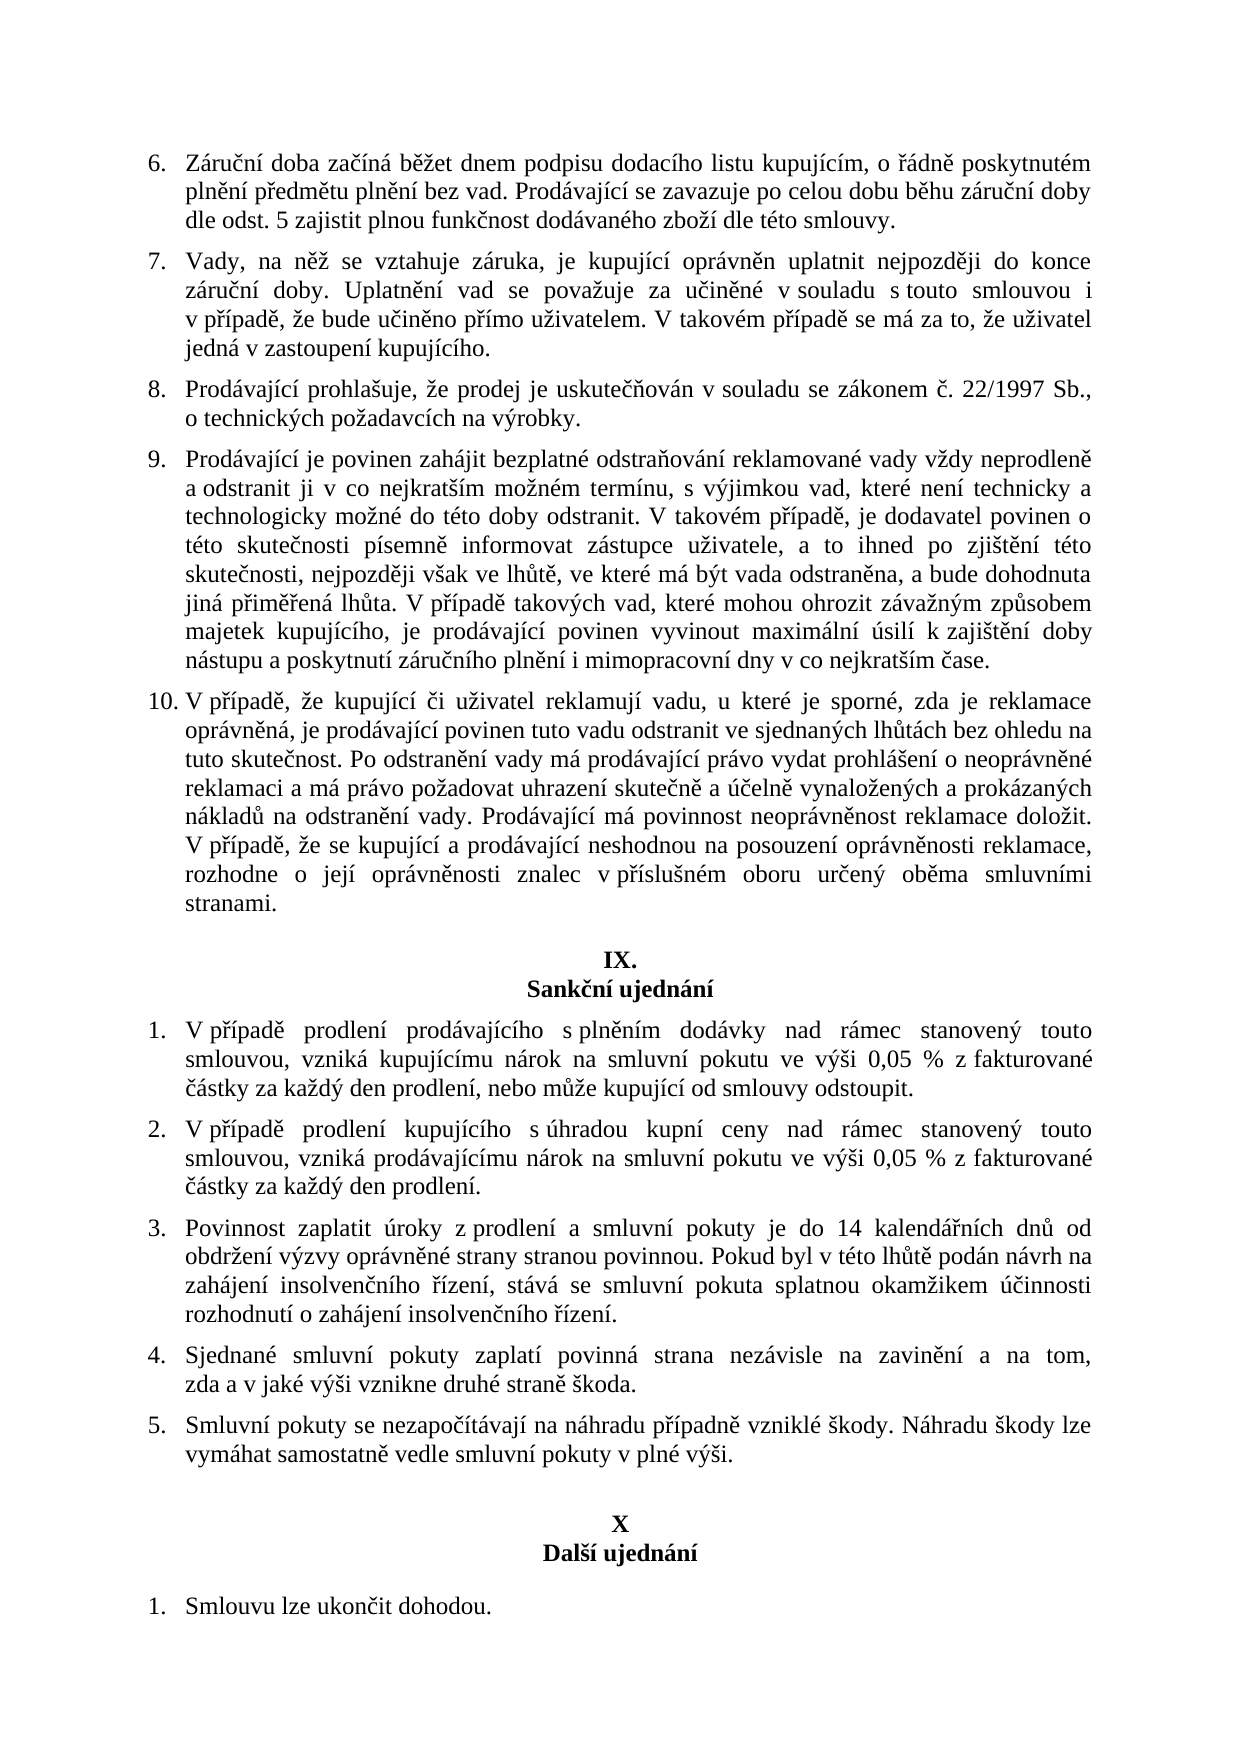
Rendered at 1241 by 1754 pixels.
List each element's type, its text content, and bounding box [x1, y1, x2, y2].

text IX. [148, 945, 1092, 974]
list V případě prodlení kupujícího s úhradou kupní ceny nad rámec stanovený touto smlouvou, vzniká prodávajícímu nárok na smluvní pokutu ve výši 0,05 % z fakturované částky za každý den prodlení. [148, 1114, 1092, 1200]
list Prodávající je povinen zahájit bezplatné odstraňování reklamované vady vždy neprodleně a odstranit ji v co nejkratším možném termínu, s výjimkou vad, které není technicky a technologicky možné do této doby odstranit. V takovém případě, je dodavatel povinen o této skutečnosti písemně informovat zástupce uživatele, a to ihned po zjištění této skutečnosti, nejpozději však ve lhůtě, ve které má být vada odstraněna, a bude dohodnuta jiná přiměřená lhůta. V případě takových vad, které mohou ohrozit závažným způsobem majetek kupujícího, je prodávající povinen vyvinout maximální úsilí k zajištění doby nástupu a poskytnutí záručního plnění i mimopracovní dny v co nejkratším čase. [148, 444, 1092, 674]
list Záruční doba začíná běžet dnem podpisu dodacího listu kupujícím, o řádně poskytnutém plnění předmětu plnění bez vad. Prodávající se zavazuje po celou dobu běhu záruční doby dle odst. 5 zajistit plnou funkčnost dodávaného zboží dle této smlouvy. [148, 148, 1092, 234]
list V případě, že kupující či uživatel reklamují vadu, u které je sporné, zda je reklamace oprávněná, je prodávající povinen tuto vadu odstranit ve sjednaných lhůtách bez ohledu na tuto skutečnost. Po odstranění vady má prodávající právo vydat prohlášení o neoprávněné reklamaci a má právo požadovat uhrazení skutečně a účelně vynaložených a prokázaných nákladů na odstranění vady. Prodávající má povinnost neoprávněnost reklamace doložit. V případě, že se kupující a prodávající neshodnou na posouzení oprávněnosti reklamace, rozhodne o její oprávněnosti znalec v příslušném oboru určený oběma smluvními stranami. [148, 686, 1092, 916]
subtitle Další ujednání [148, 1538, 1092, 1566]
list V případě prodlení prodávajícího s plněním dodávky nad rámec stanovený touto smlouvou, vzniká kupujícímu nárok na smluvní pokutu ve výši 0,05 % z fakturované částky za každý den prodlení, nebo může kupující od smlouvy odstoupit. [148, 1015, 1092, 1101]
text X [148, 1509, 1092, 1538]
text Sankční ujednání [148, 974, 1092, 1003]
list Smlouvu lze ukončit dohodou. [148, 1591, 1092, 1620]
list Vady, na něž se vztahuje záruka, je kupující oprávněn uplatnit nejpozději do konce záruční doby. Uplatnění vad se považuje za učiněné v souladu s touto smlouvou i v případě, že bude učiněno přímo uživatelem. V takovém případě se má za to, že uživatel jedná v zastoupení kupujícího. [148, 246, 1092, 361]
list Sjednané smluvní pokuty zaplatí povinná strana nezávisle na zavinění a na tom, zda a v jaké výši vznikne druhé straně škoda. [147, 1340, 1092, 1398]
list Smluvní pokuty se nezapočítávají na náhradu případně vzniklé škody. Náhradu škody lze vymáhat samostatně vedle smluvní pokuty v plné výši. [148, 1410, 1092, 1468]
list Povinnost zaplatit úroky z prodlení a smluvní pokuty je do 14 kalendářních dnů od obdržení výzvy oprávněné strany stranou povinnou. Pokud byl v této lhůtě podán návrh na zahájení insolvenčního řízení, stává se smluvní pokuta splatnou okamžikem účinnosti rozhodnutí o zahájení insolvenčního řízení. [148, 1213, 1092, 1328]
list Prodávající prohlašuje, že prodej je uskutečňován v souladu se zákonem č. 22/1997 Sb., o technických požadavcích na výrobky. [148, 374, 1092, 431]
